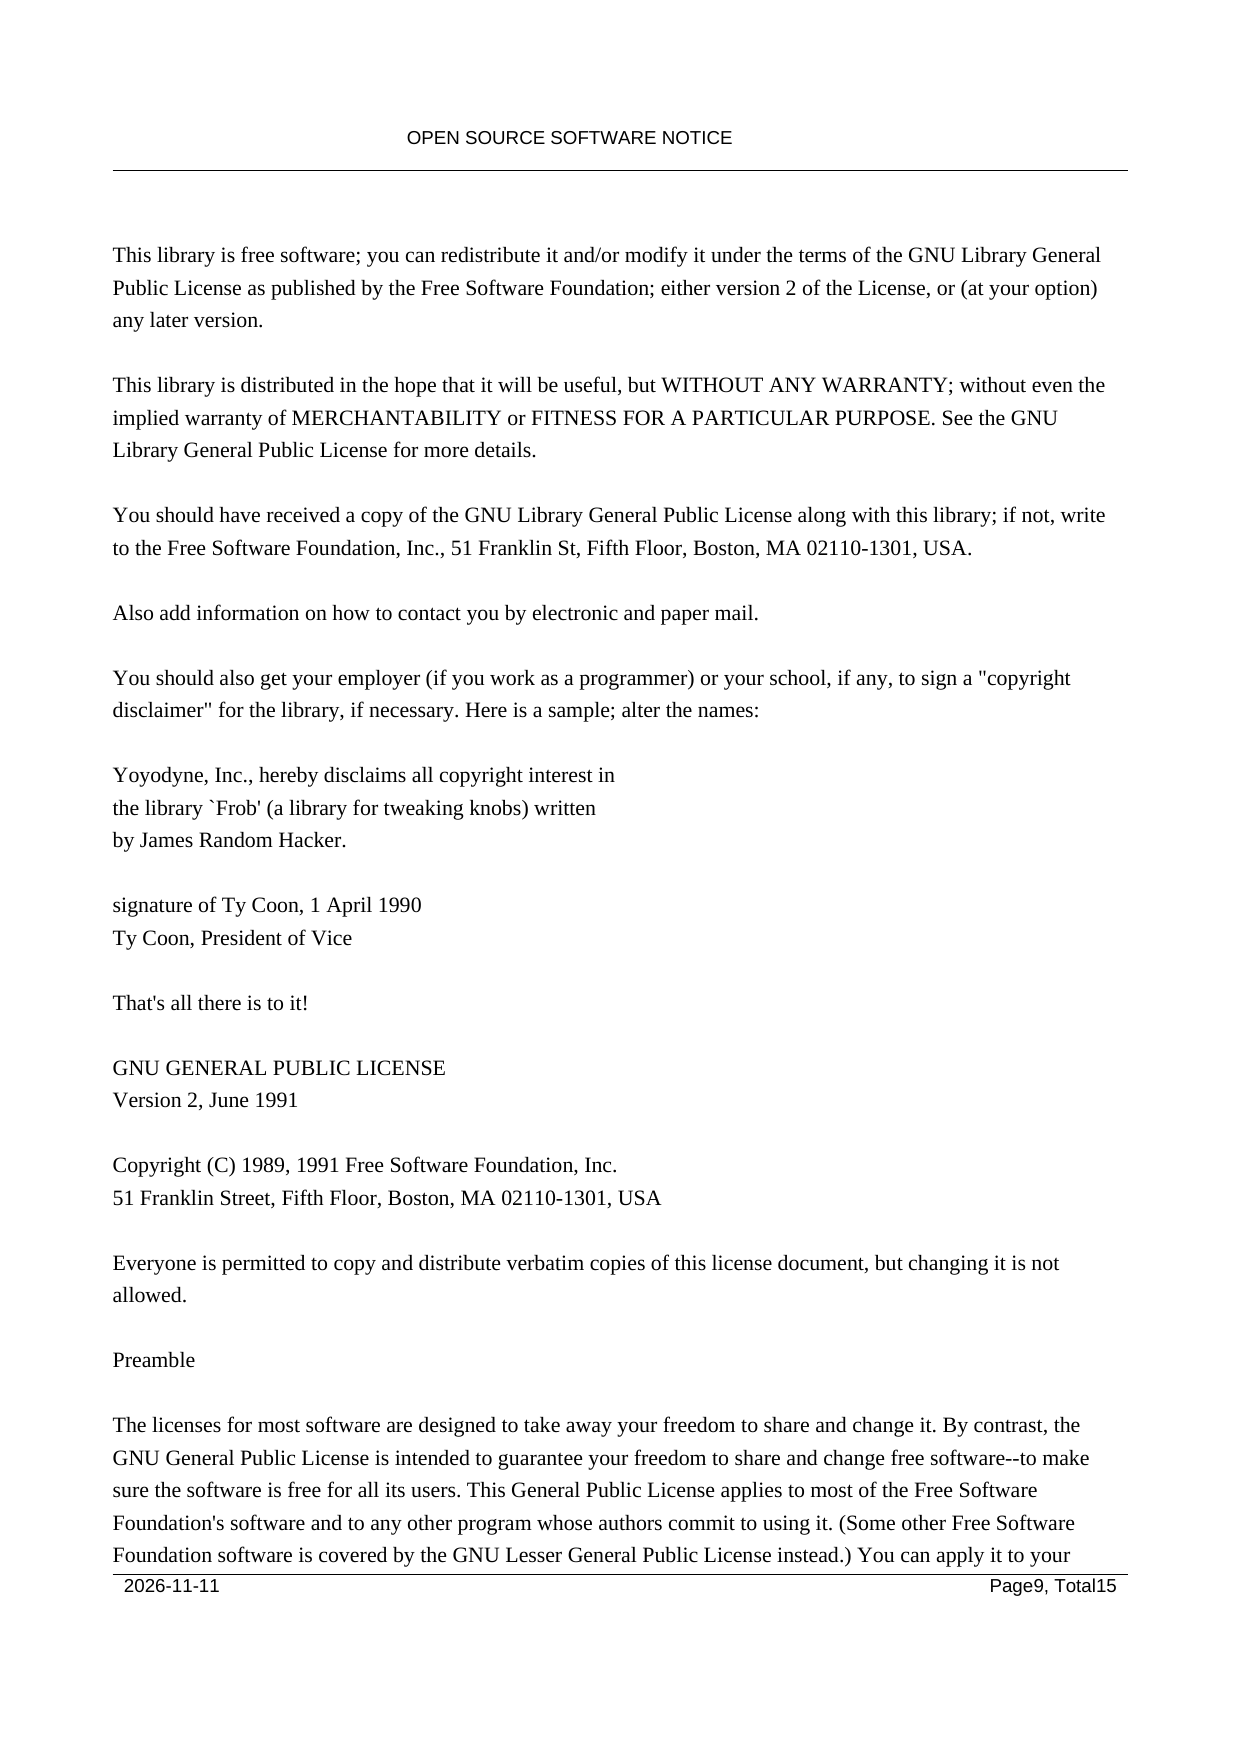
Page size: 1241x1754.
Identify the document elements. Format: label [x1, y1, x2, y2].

text [112, 206, 1128, 1571]
